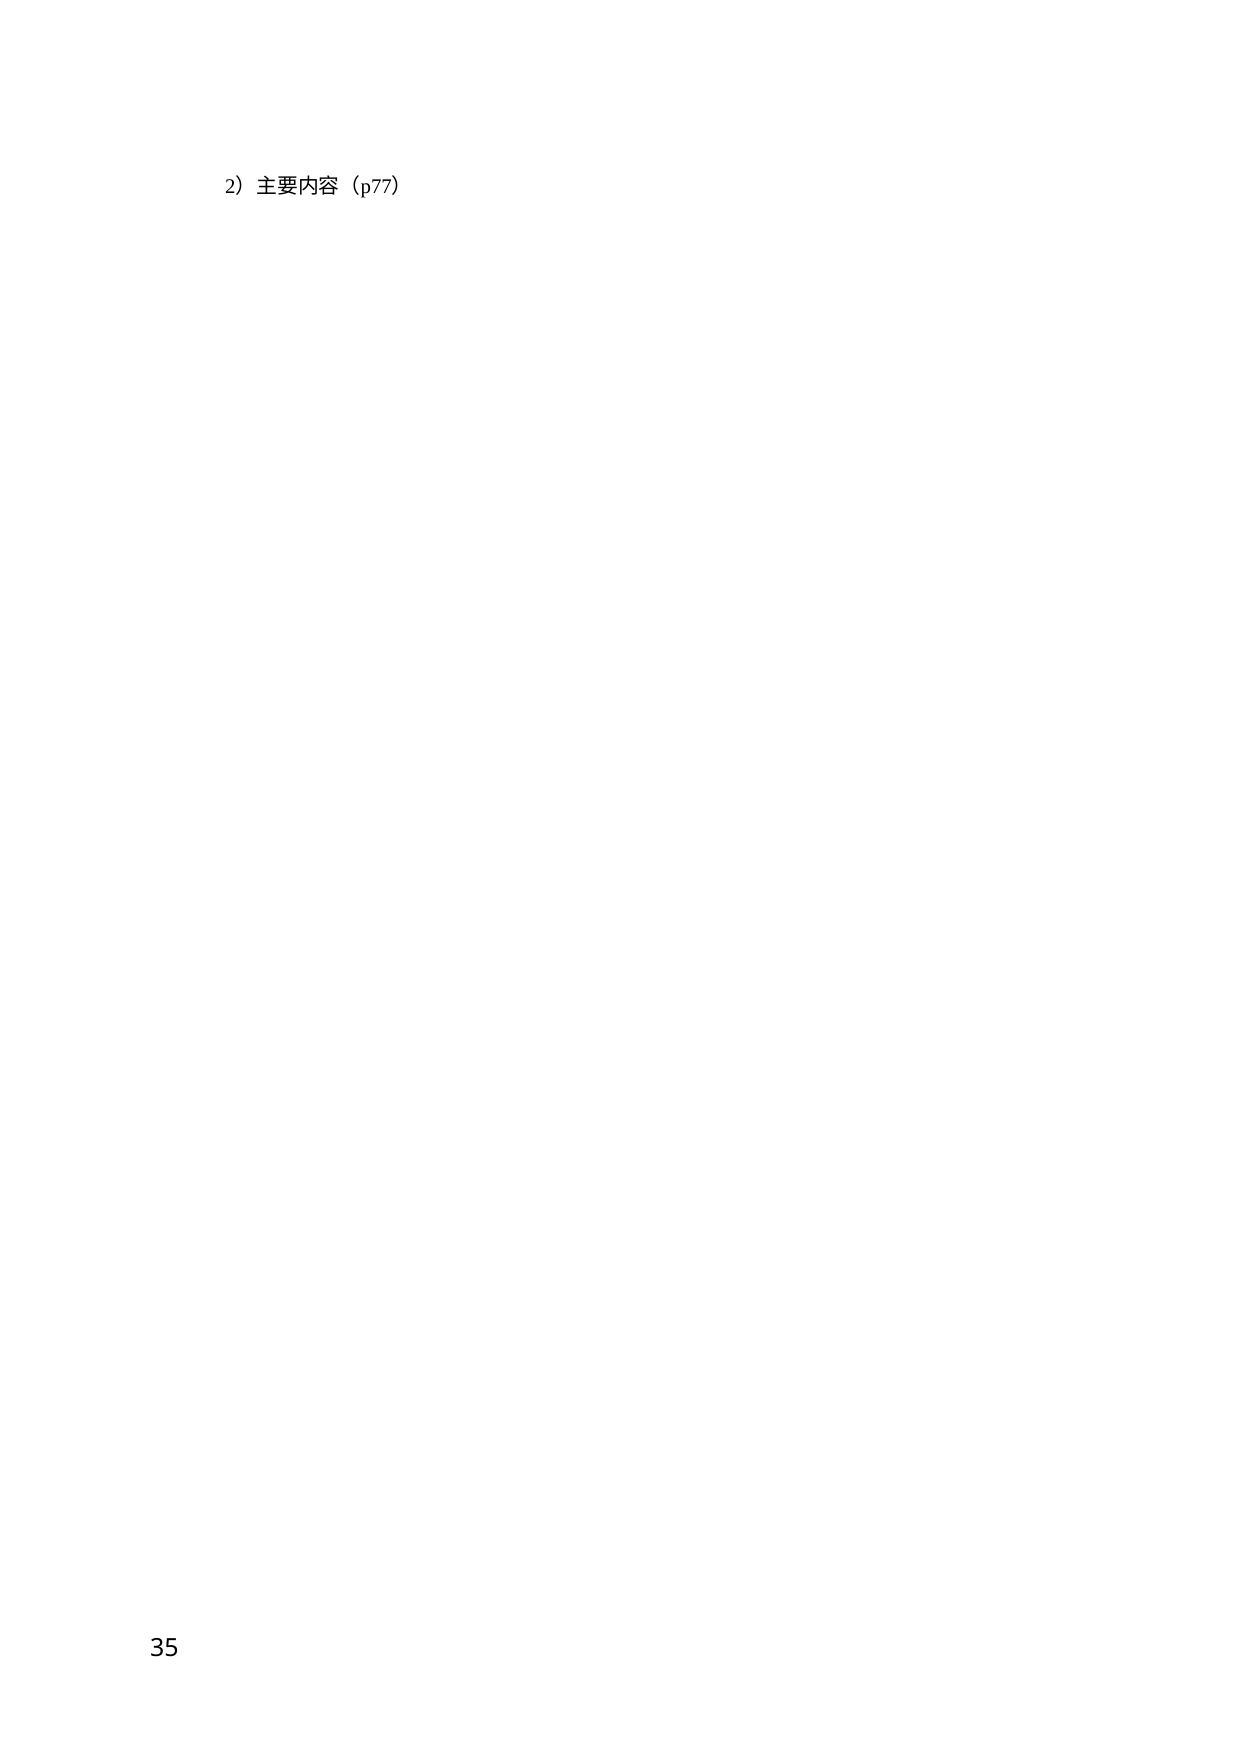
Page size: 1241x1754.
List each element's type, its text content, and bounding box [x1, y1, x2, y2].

text 2）主要内容（p77） [150, 169, 1090, 199]
